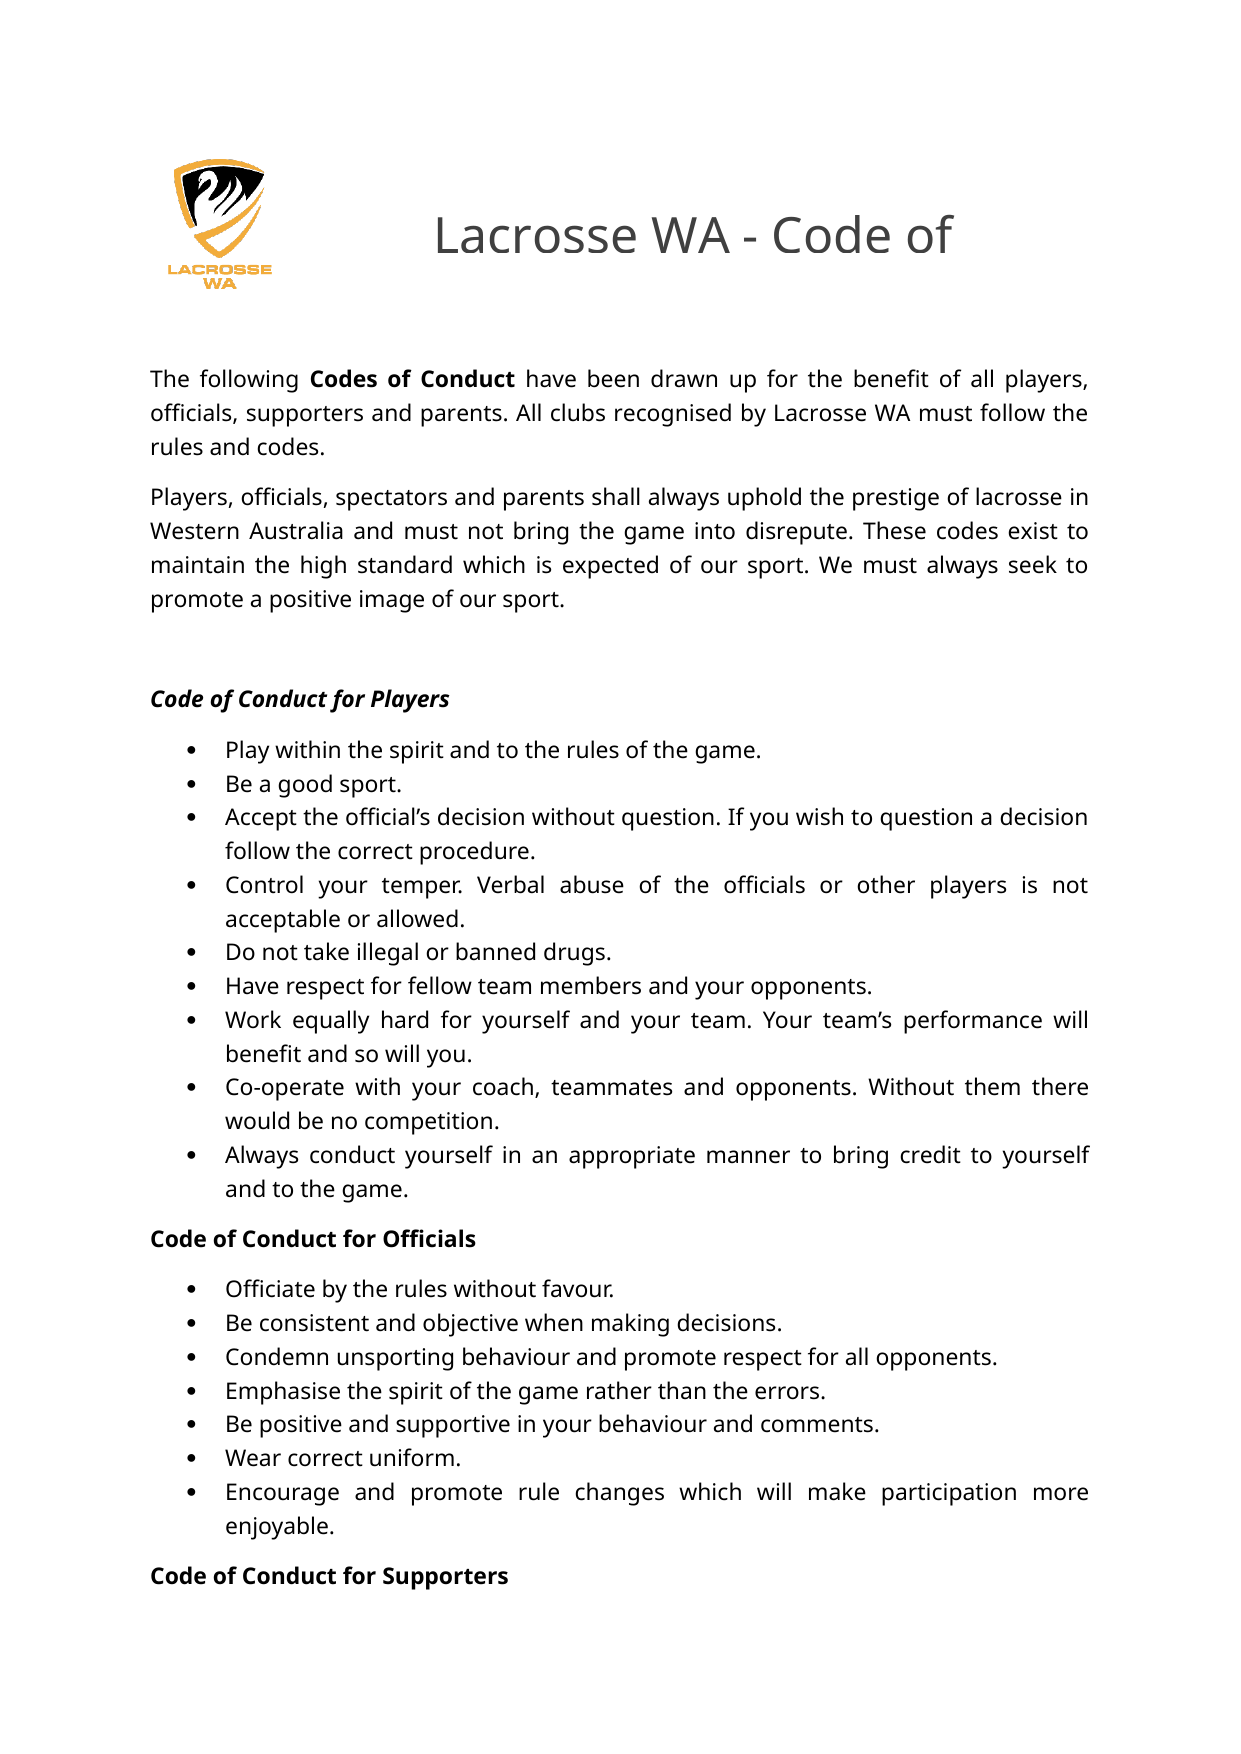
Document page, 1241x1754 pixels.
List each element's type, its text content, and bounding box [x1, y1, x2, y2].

list Co-operate with your coach, teammates and opponents. Without them there would be no competition. [187, 1071, 1090, 1136]
list Work equally hard for yourself and your team. Your team’s performance will benefit and so will you. [187, 1004, 1090, 1069]
text Code of Conduct for Officials [150, 1223, 1090, 1254]
text Code of Conduct for Supporters [150, 1560, 1090, 1591]
list Have respect for fellow team members and your opponents. [187, 970, 1090, 1001]
text Code of Conduct for Players [150, 683, 1090, 714]
list Play within the spirit and to the rules of the game. [187, 734, 1090, 765]
list Be consistent and objective when making decisions. [187, 1307, 1090, 1338]
list Officiate by the rules without favour. [187, 1273, 1090, 1304]
list Wear correct uniform. [187, 1442, 1090, 1473]
text The following Codes of Conduct have been drawn up for the benefit of all players, officials, supporters and parents. All clubs recognised by Lacrosse WA must follow the rules and codes. [150, 363, 1090, 462]
list Condemn unsporting behaviour and promote respect for all opponents. [187, 1341, 1090, 1372]
list Control your temper. Verbal abuse of the officials or other players is not acceptable or allowed. [187, 869, 1090, 934]
picture [150, 150, 289, 298]
list Always conduct yourself in an appropriate manner to bring credit to yourself and to the game. [187, 1139, 1090, 1204]
list Emphasise the spirit of the game rather than the errors. [187, 1374, 1090, 1406]
text Players, officials, spectators and parents shall always uphold the prestige of lacrosse in Western Australia and must not bring the game into disrepute. These codes exist to maintain the high standard which is expected of our sport. We must always seek to promote a positive image of our sport. [150, 481, 1090, 614]
list Accept the official’s decision without question. If you wish to question a decision follow the correct procedure. [187, 801, 1090, 866]
list Be positive and supportive in your behaviour and comments. [187, 1408, 1090, 1439]
list Do not take illegal or banned drugs. [187, 936, 1090, 967]
list Encourage and promote rule changes which will make participation more enjoyable. [187, 1476, 1090, 1541]
list Be a good sport. [187, 767, 1090, 799]
